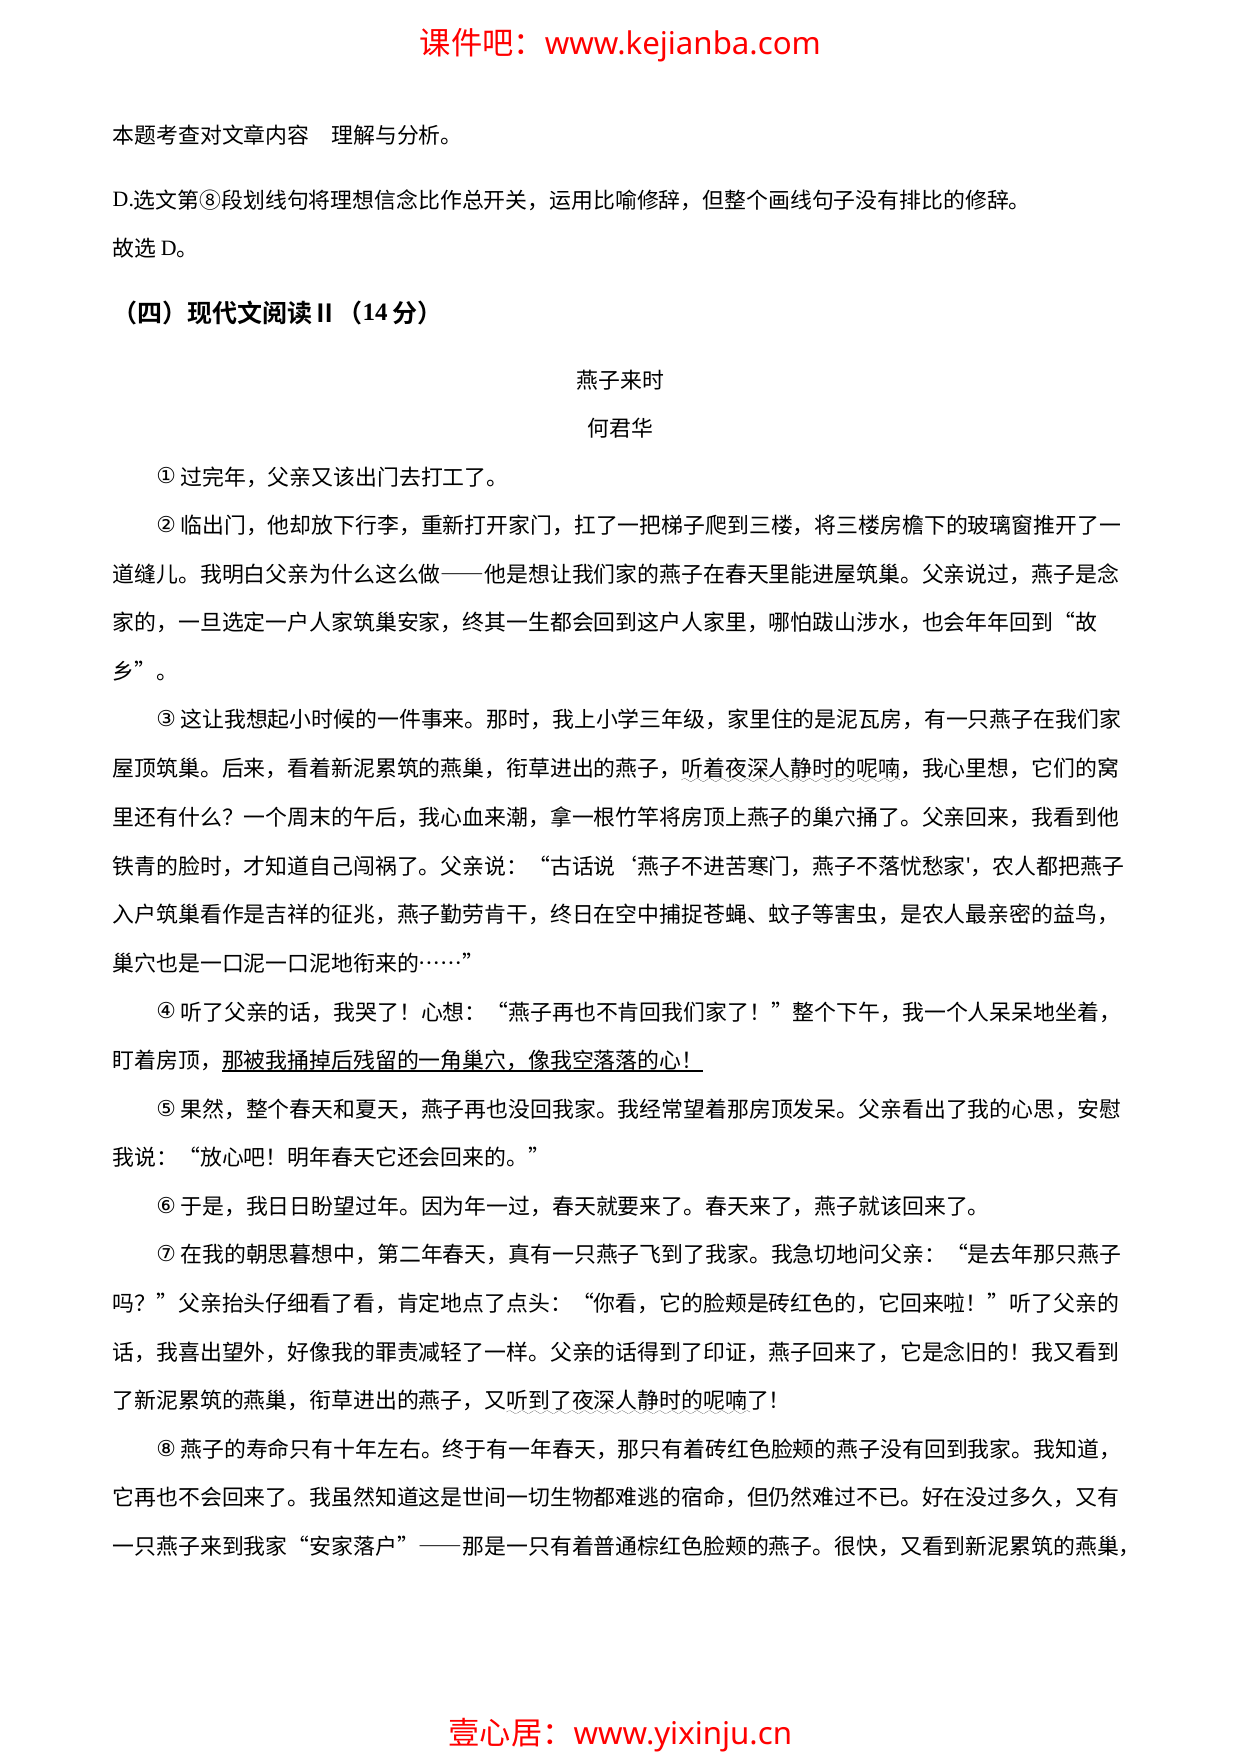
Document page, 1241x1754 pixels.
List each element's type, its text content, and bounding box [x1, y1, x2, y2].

text ⑤果然，整个春天和夏天，燕子再也没回我家。我经常望着那房顶发呆。父亲看出了我的心思，安慰我说：“放心吧！明年春天它还会回来的。” [112, 1091, 1128, 1172]
text D.选文第⑧段划线句将理想信念比作总开关，运用比喻修辞，但整个画线句子没有排比的修辞。 [112, 183, 1128, 215]
text ②临出门，他却放下行李，重新打开家门，扛了一把梯子爬到三楼，将三楼房檐下的玻璃窗推开了一道缝儿。我明白父亲为什么这么做——他是想让我们家的燕子在春天里能进屋筑巢。父亲说过，燕子是念家的，一旦选定一户人家筑巢安家，终其一生都会回到这户人家里，哪怕跋山涉水，也会年年回到“故乡”。 [112, 507, 1128, 686]
text ⑥于是，我日日盼望过年。因为年一过，春天就要来了。春天来了，燕子就该回来了。 [112, 1188, 1128, 1221]
text ⑦在我的朝思暮想中，第二年春天，真有一只燕子飞到了我家。我急切地问父亲：“是去年那只燕子吗？”父亲抬头仔细看了看，肯定地点了点头：“你看，它的脸颊是砖红色的，它回来啦！”听了父亲的话，我喜出望外，好像我的罪责减轻了一样。父亲的话得到了印证，燕子回来了，它是念旧的！我又看到了新泥累筑的燕巢，衔草进出的燕子，又听到了夜深人静时的呢喃了！ [112, 1237, 1128, 1415]
text ①过完年，父亲又该出门去打工了。 [112, 459, 1128, 492]
text 本题考查对文章内容理解与分析。 [112, 102, 1128, 167]
text 何君华 [112, 411, 1128, 443]
text ④听了父亲的话，我哭了！心想：“燕子再也不肯回我们家了！”整个下午，我一个人呆呆地坐着，盯着房顶，那被我捅掉后残留的一角巢穴，像我空落落的心！ [112, 994, 1128, 1075]
text ③这让我想起小时候的一件事来。那时，我上小学三年级，家里住的是泥瓦房，有一只燕子在我们家屋顶筑巢。后来，看着新泥累筑的燕巢，衔草进出的燕子，听着夜深人静时的呢喃，我心里想，它们的窝里还有什么？一个周末的午后，我心血来潮，拿一根竹竿将房顶上燕子的巢穴捅了。父亲回来，我看到他铁青的脸时，才知道自己闯祸了。父亲说：“古话说‘燕子不进苦寒门，燕子不落忧愁家'，农人都把燕子入户筑巢看作是吉祥的征兆，燕子勤劳肯干，终日在空中捕捉苍蝇、蚊子等害虫，是农人最亲密的益鸟，巢穴也是一口泥一口泥地衔来的……” [112, 702, 1128, 978]
text 燕子来时 [112, 362, 1128, 395]
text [112, 1431, 1128, 1561]
text （四）现代文阅读Ⅱ（14分） [112, 279, 1128, 344]
text 故选D。 [112, 231, 1128, 263]
